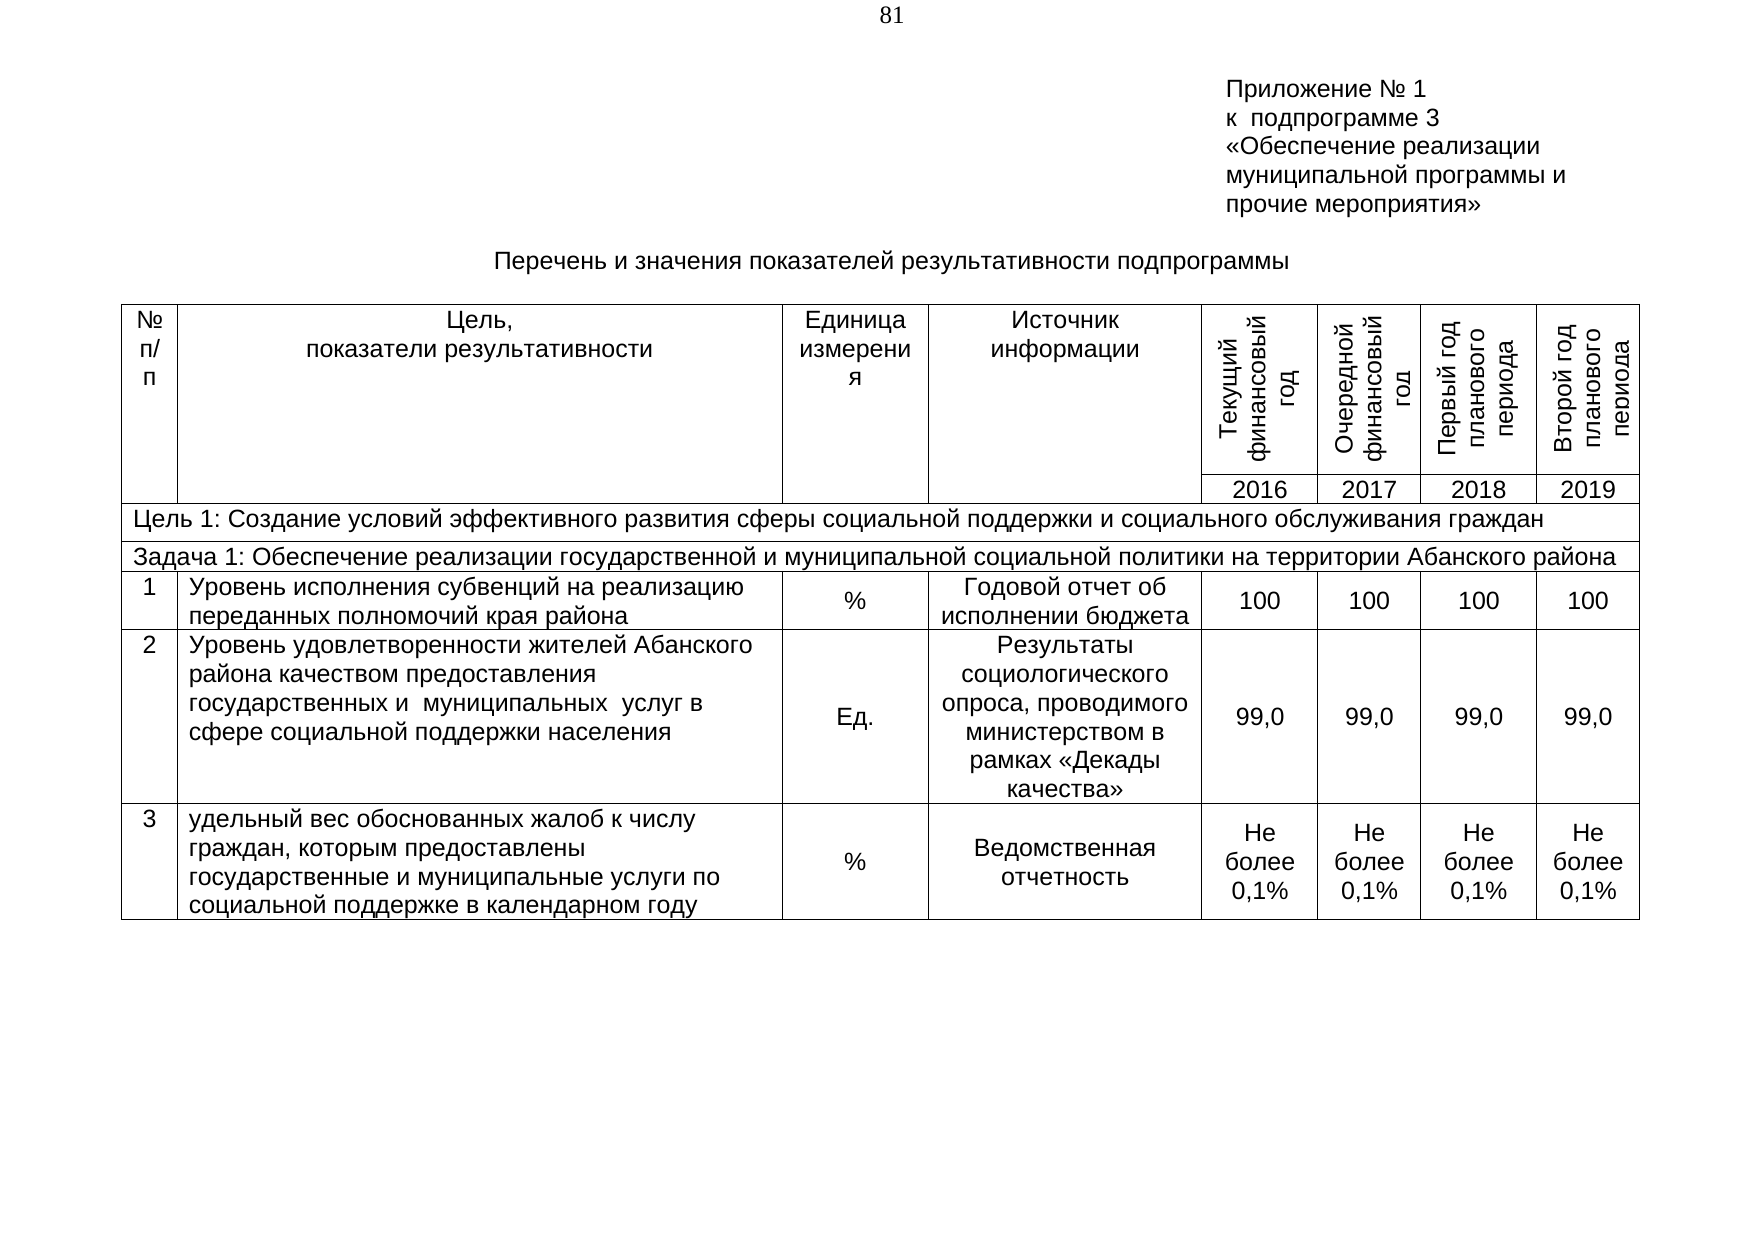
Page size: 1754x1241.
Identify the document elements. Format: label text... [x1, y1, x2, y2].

table_header Текущий финансовый год [1202, 305, 1317, 473]
table_header Цель, показатели результативности [178, 305, 782, 503]
table_header Единица измерения [783, 305, 928, 503]
table_cell 100 [1421, 572, 1536, 629]
table_cell 99,0 [1537, 630, 1639, 803]
table_cell Уровень исполнения субвенций на реализацию переданных полномочий края района [178, 572, 782, 629]
table_cell 100 [1318, 572, 1420, 629]
table_cell Годовой отчет об исполнении бюджета [929, 572, 1201, 629]
table_header Очередной финансовый год [1318, 305, 1420, 473]
table_cell 99,0 [1421, 630, 1536, 803]
table_cell % [783, 804, 928, 919]
table_cell 2017 [1318, 475, 1420, 503]
table_cell 100 [1202, 572, 1317, 629]
text к подпрограмме 3 [1226, 103, 1651, 131]
table_header № п/п [122, 305, 177, 503]
table_cell 99,0 [1202, 630, 1317, 803]
table_cell 100 [1537, 572, 1639, 629]
table_cell Результаты социологического опроса, проводимого министерством в рамках «Декады качества» [929, 630, 1201, 803]
text Приложение № 1 [1226, 74, 1648, 103]
table_cell Не более 0,1% [1421, 804, 1536, 919]
table_cell 2 [122, 630, 177, 803]
table_cell % [783, 572, 928, 629]
table_cell удельный вес обоснованных жалоб к числу граждан, которым предоставлены государственные и муниципальные услуги по социальной поддержке в календарном году [178, 804, 782, 919]
text Перечень и значения показателей результативности подпрограммы [133, 246, 1651, 275]
table_cell 2018 [1421, 475, 1536, 503]
table_cell Не более 0,1% [1537, 804, 1639, 919]
table_cell 3 [122, 804, 177, 919]
table_cell Задача 1: Обеспечение реализации государственной и муниципальной социальной политики на территории Абанского района [122, 542, 1639, 571]
table_cell Ед. [783, 630, 928, 803]
table_cell Уровень удовлетворенности жителей Абанского района качеством предоставления государственных и муниципальных услуг в сфере социальной поддержки населения [178, 630, 782, 803]
table_header Второй год планового периода [1537, 305, 1639, 473]
table_cell Ведомственная отчетность [929, 804, 1201, 919]
table_header Первый год планового периода [1421, 305, 1536, 473]
table_cell 1 [122, 572, 177, 629]
table_cell 2016 [1202, 475, 1317, 503]
text «Обеспечение реализации муниципальной программы и прочие мероприятия» [1226, 131, 1651, 218]
table_cell Цель 1: Создание условий эффективного развития сферы социальной поддержки и социального обслуживания граждан [122, 504, 1639, 541]
table_header Источник информации [929, 305, 1201, 503]
table_cell 99,0 [1318, 630, 1420, 803]
table_cell Не более 0,1% [1318, 804, 1420, 919]
table_cell Не более 0,1% [1202, 804, 1317, 919]
table_cell 2019 [1537, 475, 1639, 503]
